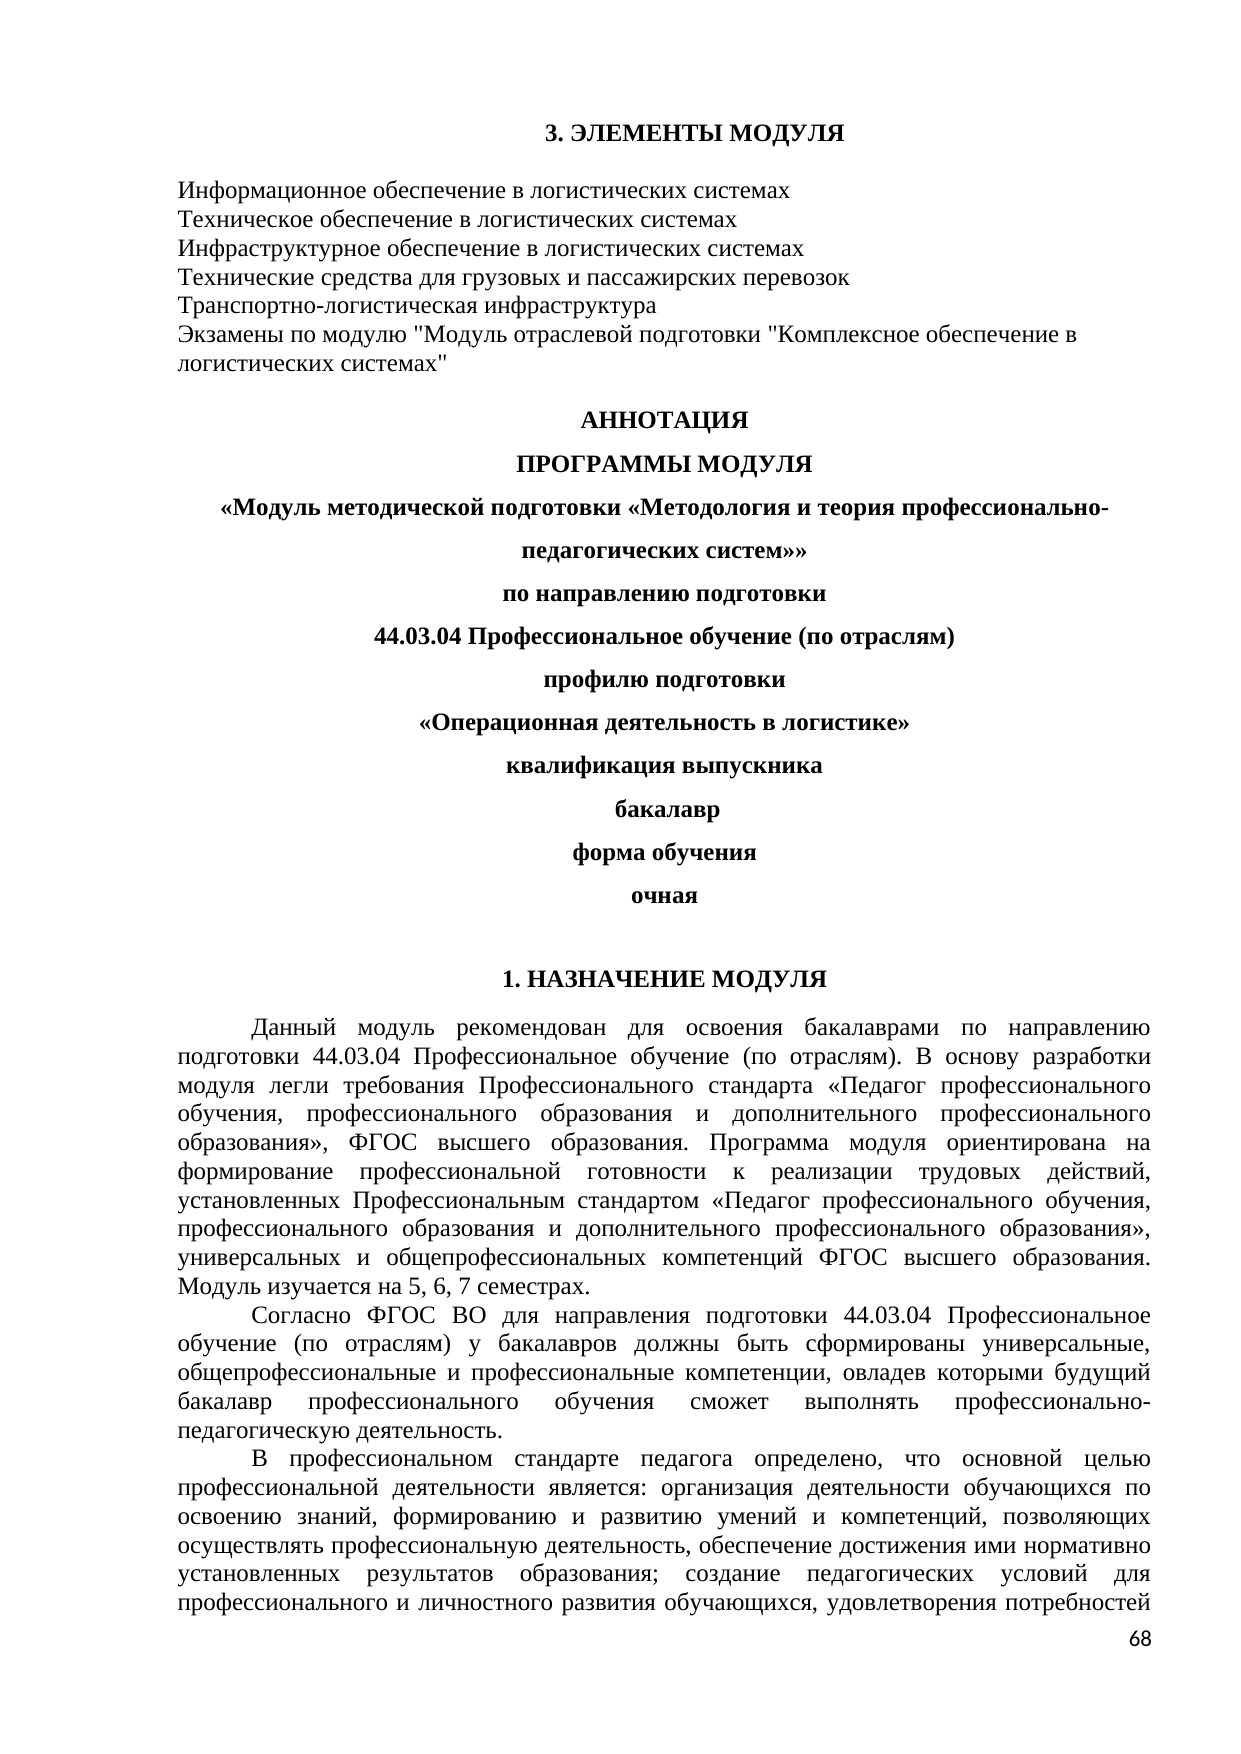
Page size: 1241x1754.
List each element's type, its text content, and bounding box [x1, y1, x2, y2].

text по направлению подготовки [177, 578, 1152, 607]
text 44.03.04 Профессиональное обучение (по отраслям) [177, 621, 1152, 650]
text Согласно ФГОС ВО для направления подготовки 44.03.04 Профессиональное обучение (по отраслям) у бакалавров должны быть сформированы универсальные, общепрофессиональные и профессиональные компетенции, овладев которыми будущий бакалавр профессионального обучения сможет выполнять профессионально-педагогическую деятельность. [177, 1300, 1152, 1443]
text АННОТАЦИЯ [177, 406, 1152, 434]
text 3. ЭЛЕМЕНТЫ МОДУЛЯ [177, 118, 1138, 147]
text Транспортно-логистическая инфраструктура [177, 291, 1152, 319]
text квалификация выпускника [177, 751, 1152, 779]
text программЫ модуля [177, 449, 1152, 477]
text очная [177, 880, 1152, 909]
text «Операционная деятельность в логистике» [177, 707, 1152, 736]
text Техническое обеспечение в логистических системах [177, 204, 1152, 233]
text Экзамены по модулю "Модуль отраслевой подготовки "Комплексное обеспечение в логистических системах" [177, 319, 1152, 377]
text профилю подготовки [177, 664, 1152, 693]
text «Модуль методической подготовки «Методология и теория профессионально-педагогических систем»» [177, 492, 1152, 564]
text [177, 1443, 1152, 1616]
text Данный модуль рекомендован для освоения бакалаврами по направлению подготовки 44.03.04 Профессиональное обучение (по отраслям). В основу разработки модуля легли требования Профессионального стандарта «Педагог профессионального обучения, профессионального образования и дополнительного профессионального образования», ФГОС высшего образования. Программа модуля ориентирована на формирование профессиональной готовности к реализации трудовых действий, установленных Профессиональным стандартом «Педагог профессионального обучения, профессионального образования и дополнительного профессионального образования», универсальных и общепрофессиональных компетенций ФГОС высшего образования. Модуль изучается на 5, 6, 7 семестрах. [177, 1012, 1152, 1300]
text Инфраструктурное обеспечение в логистических системах [177, 233, 1152, 262]
text форма обучения [177, 837, 1152, 866]
text 1. назначение модуля [177, 964, 1152, 993]
text Информационное обеспечение в логистических системах [177, 176, 1152, 204]
text бакалавр [177, 794, 1152, 822]
text Технические средства для грузовых и пассажирских перевозок [177, 262, 1152, 291]
